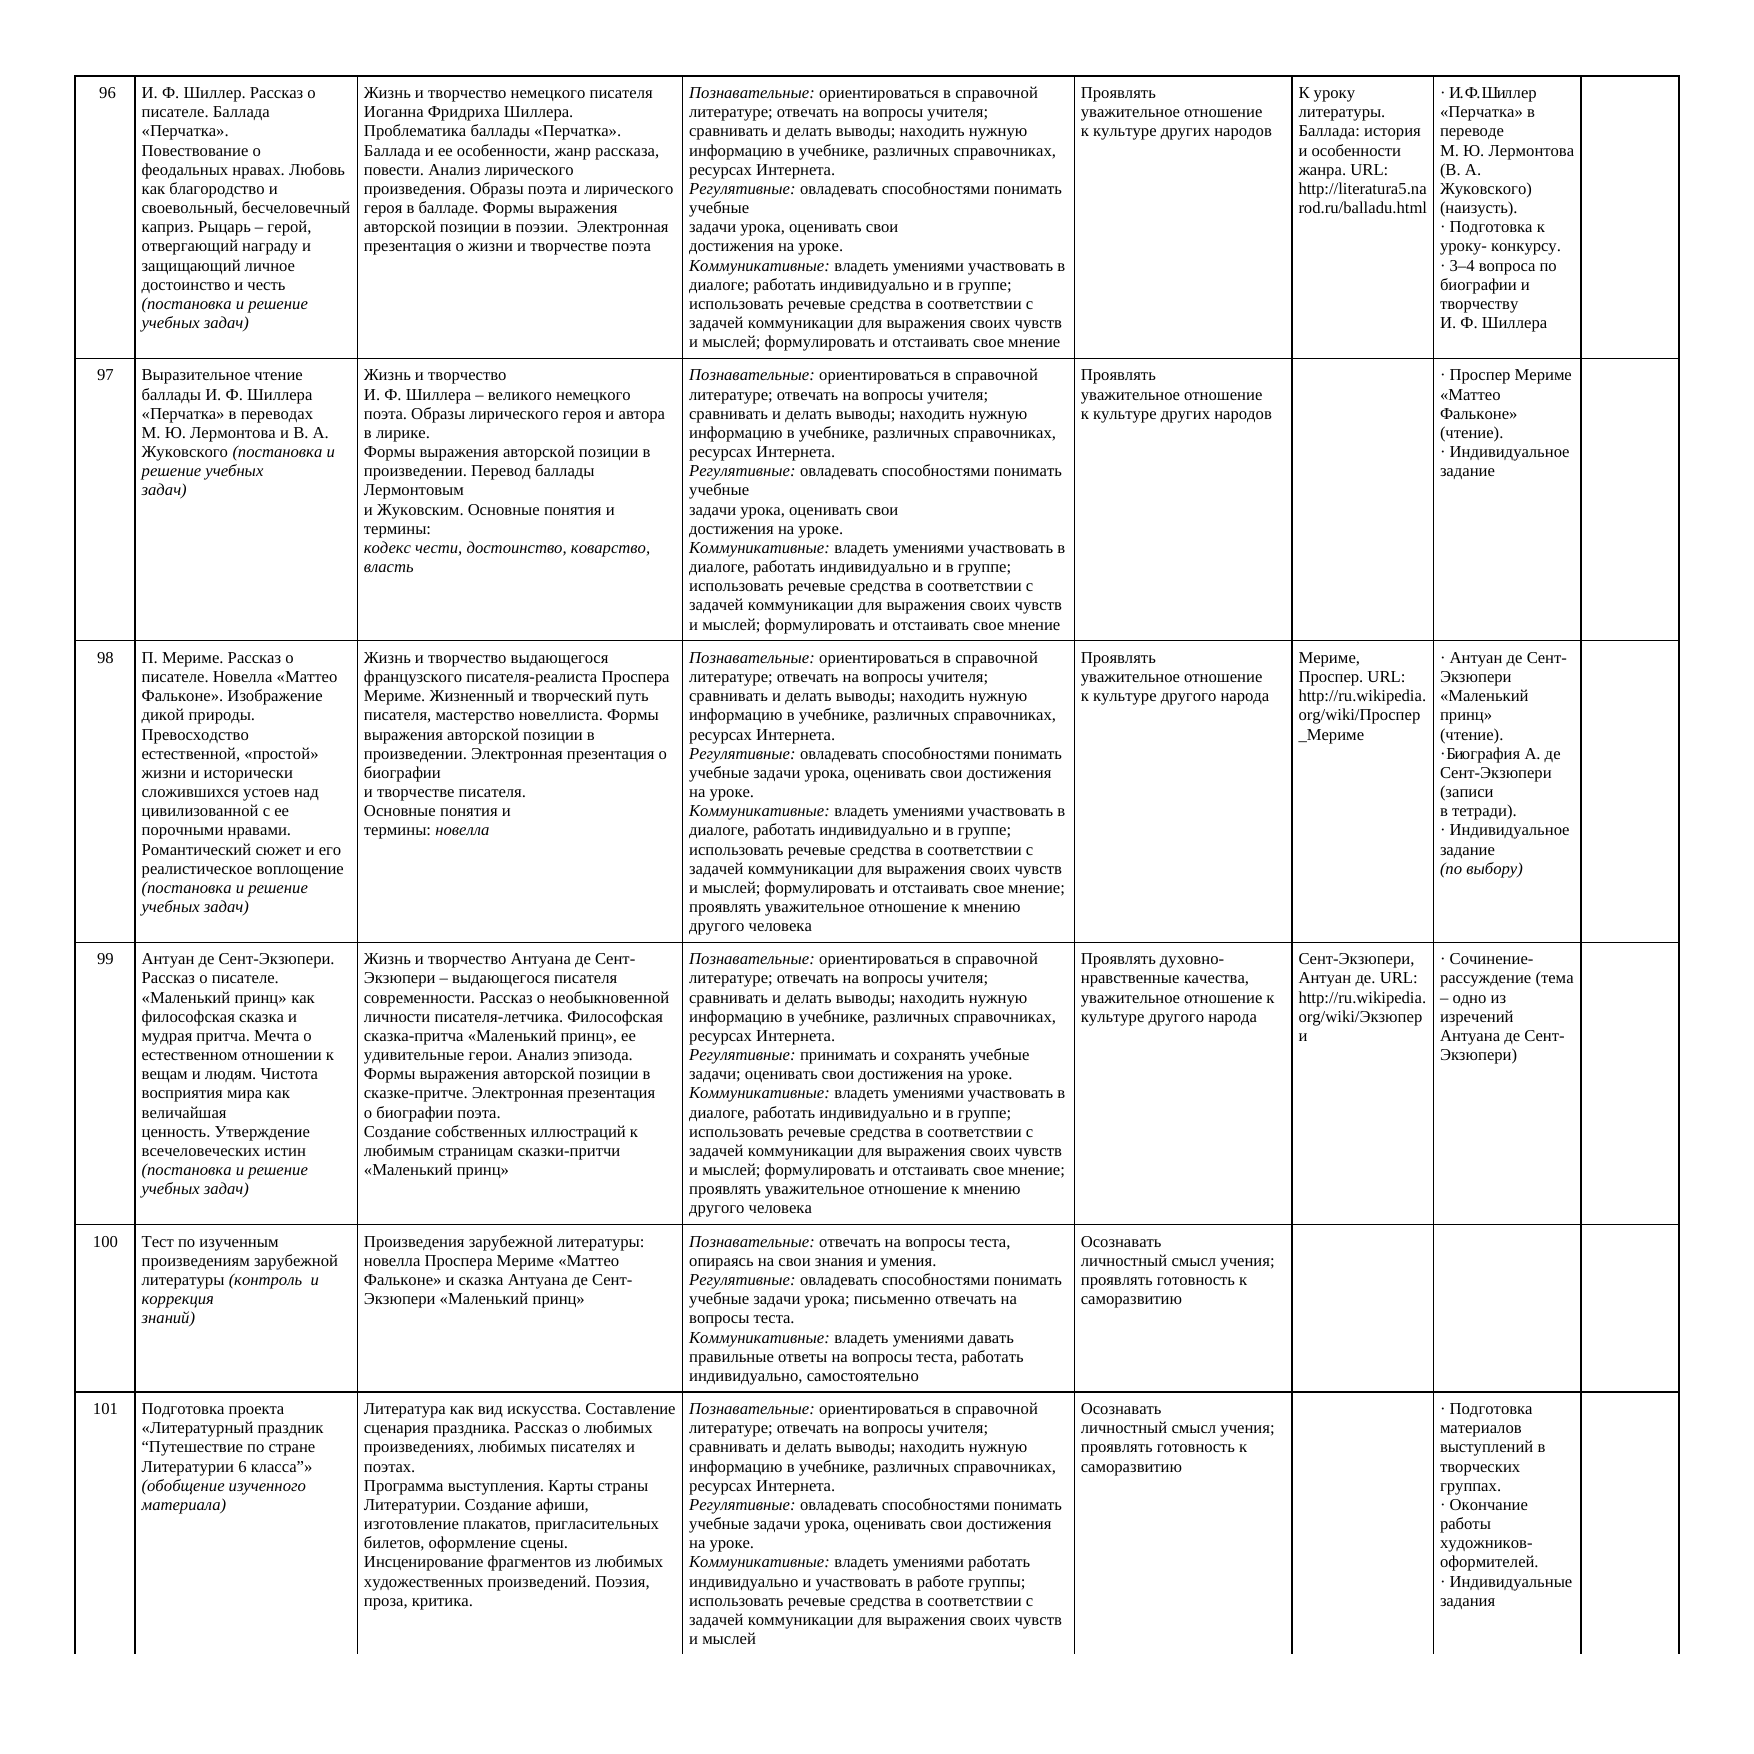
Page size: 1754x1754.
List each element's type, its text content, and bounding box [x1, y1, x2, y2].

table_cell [1075, 77, 1291, 357]
table_cell [1293, 359, 1433, 640]
table_cell Познавательные: ориентироваться в справочной литературе; отвечать на вопросы учителя; сравнивать и делать выводы; находить нужную информацию в учебнике, различных справочниках, ресурсах Интернета. Регулятивные: овладевать способностями понимать учебные задачи урока, оценивать свои достижения на уроке. Коммуникативные: владеть умениями работать индивидуально и участвовать в работе группы; использовать речевые средства в соответствии с задачей коммуникации для выражения своих чувств и мыслей [683, 1393, 1074, 1654]
table_cell Литература как вид искусства. Составление сценария праздника. Рассказ о любимых произведениях, любимых писателях и поэтах. Программа выступления. Карты страны Литературии. Создание афиши, изготовление плакатов, пригласительных билетов, оформление сцены. Инсценирование фрагментов из любимых художественных произведений. Поэзия, проза, критика. [358, 1393, 682, 1654]
table_cell [1582, 1393, 1678, 1654]
table_cell · Подготовка материалов выступлений в творческих группах. · Окончание работы художников-оформителей. · Индивидуальные задания [1434, 1393, 1580, 1654]
table_cell · Проспер Мериме «Маттео Фальконе» (чтение). · Индивидуальное задание [1434, 359, 1580, 640]
table_cell Произведения зарубежной литературы: новелла Проспера Мериме «Маттео Фальконе» и сказка Антуана де Сент-Экзюпери «Маленький принц» [358, 1225, 682, 1391]
table_cell К уроку литературы. Баллада: история и особенности жанра. URL: http://literatura5.narod.ru/balladu.html [1293, 77, 1433, 357]
table_cell · Антуан де Сент-Экзюпери «Маленький принц» (чтение). · Биография А. де Сент-Экзюпери (записи в тетради). · Индивидуальное задание (по выбору) [1434, 641, 1580, 941]
table_cell Антуан де Сент-Экзюпери. Рассказ о писателе. «Маленький принц» как философская сказка и мудрая притча. Мечта о естественном отношении к вещам и людям. Чистота восприятия мира как величайшая ценность. Утверждение всечеловеческих истин (постановка и решение учебных задач) [136, 943, 357, 1224]
table_cell [1582, 943, 1678, 1224]
table_cell Мериме, Проспер. URL: http://ru.wikipedia.org/wiki/Проспер_Мериме [1293, 641, 1433, 941]
table_cell [1293, 1393, 1433, 1654]
table_cell [1582, 641, 1678, 941]
table_cell 99 [76, 943, 134, 1224]
table_cell [1582, 77, 1678, 357]
table_cell [1582, 359, 1678, 640]
table_cell Жизнь и творчество выдающегося французского писателя-реалиста Проспера Мериме. Жизненный и творческий путь писателя, мастерство новеллиста. Формы выражения авторской позиции в произведении. Электронная презентация о биографии и творчестве писателя. Основные понятия и термины: новелла [358, 641, 682, 941]
table_cell 100 [76, 1225, 134, 1391]
table_cell Познавательные: ориентироваться в справочной литературе; отвечать на вопросы учителя; сравнивать и делать выводы; находить нужную информацию в учебнике, различных справочниках, ресурсах Интернета. Регулятивные: принимать и сохранять учебные задачи; оценивать свои достижения на уроке. Коммуникативные: владеть умениями участвовать в диалоге, работать индивидуально и в группе; использовать речевые средства в соответствии с задачей коммуникации для выражения своих чувств и мыслей; формулировать и отстаивать свое мнение; проявлять уважительное отношение к мнению другого человека [683, 943, 1074, 1224]
table_cell Проявлять уважительное отношение к культуре других народов [1075, 359, 1291, 640]
table_cell Проявлять уважительное отношение к культуре другого народа [1075, 641, 1291, 941]
table_cell [1582, 1225, 1678, 1391]
table_cell И. Ф. Шиллер. Рассказ о писателе. Баллада «Перчатка». Повествование о феодальных нравах. Любовь как благородство и своевольный, бесчеловечный каприз. Рыцарь – герой, отвергающий награду и защищающий личное достоинство и честь (постановка и решение учебных задач) [136, 77, 357, 357]
table_cell Жизнь и творчество немецкого писателя Иоганна Фридриха Шиллера. Проблематика баллады «Перчатка». Баллада и ее особенности, жанр рассказа, повести. Анализ лирического произведения. Образы поэта и лирического героя в балладе. Формы выражения авторской позиции в поэзии. Электронная презентация о жизни и творчестве поэта [358, 77, 682, 357]
table_cell Познавательные: ориентироваться в справочной литературе; отвечать на вопросы учителя; сравнивать и делать выводы; находить нужную информацию в учебнике, различных справочниках, ресурсах Интернета. Регулятивные: овладевать способностями понимать учебные задачи урока, оценивать свои достижения на уроке. Коммуникативные: владеть умениями участвовать в диалоге, работать индивидуально и в группе; использовать речевые средства в соответствии с задачей коммуникации для выражения своих чувств и мыслей; формулировать и отстаивать свое мнение [683, 359, 1074, 640]
table_cell · Сочинение-рассуждение (тема – одно из изречений Антуана де Сент-Экзюпери) [1434, 943, 1580, 1224]
table_cell 101 [76, 1393, 134, 1654]
table_cell [1434, 1225, 1580, 1391]
table_cell · И. Ф. Шиллер «Перчатка» в переводе М. Ю. Лермонтова (В. А. Жуковского) (наизусть). · Подготовка к уроку- конкурсу. · 3–4 вопроса по биографии и творчеству И. Ф. Шиллера [1434, 77, 1580, 357]
table_cell Жизнь и творчество И. Ф. Шиллера – великого немецкого поэта. Образы лирического героя и автора в лирике. Формы выражения авторской позиции в произведении. Перевод баллады Лермонтовым и Жуковским. Основные понятия и термины: кодекс чести, достоинство, коварство, власть [358, 359, 682, 640]
table_cell Осознавать личностный смысл учения; проявлять готовность к саморазвитию [1075, 1225, 1291, 1391]
table_cell Выразительное чтение баллады И. Ф. Шиллера «Перчатка» в переводах М. Ю. Лермонтова и В. А. Жуковского (постановка и решение учебных задач) [136, 359, 357, 640]
table_cell Подготовка проекта «Литературный праздник “Путешествие по стране Литературии 6 класса”» (обобщение изученного материала) [136, 1393, 357, 1654]
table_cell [1075, 1393, 1291, 1654]
table_cell [1293, 1225, 1433, 1391]
table_cell 97 [76, 359, 134, 640]
table_cell Проявлять духовно-нравственные качества, уважительное отношение к культуре другого народа [1075, 943, 1291, 1224]
table_cell Познавательные: ориентироваться в справочной литературе; отвечать на вопросы учителя; сравнивать и делать выводы; находить нужную информацию в учебнике, различных справочниках, ресурсах Интернета. Регулятивные: овладевать способностями понимать учебные задачи урока, оценивать свои достижения на уроке. Коммуникативные: владеть умениями участвовать в диалоге, работать индивидуально и в группе; использовать речевые средства в соответствии с задачей коммуникации для выражения своих чувств и мыслей; формулировать и отстаивать свое мнение; проявлять уважительное отношение к мнению другого человека [683, 641, 1074, 941]
table_cell 96 [76, 77, 134, 357]
table_cell Познавательные: отвечать на вопросы теста, опираясь на свои знания и умения. Регулятивные: овладевать способностями понимать учебные задачи урока; письменно отвечать на вопросы теста. Коммуникативные: владеть умениями давать правильные ответы на вопросы теста, работать индивидуально, самостоятельно [683, 1225, 1074, 1391]
table_cell Сент-Экзюпери, Антуан де. URL: http://ru.wikipedia.org/wiki/Экзюпери [1293, 943, 1433, 1224]
table_cell 98 [76, 641, 134, 941]
table_cell Познавательные: ориентироваться в справочной литературе; отвечать на вопросы учителя; сравнивать и делать выводы; находить нужную информацию в учебнике, различных справочниках, ресурсах Интернета. Регулятивные: овладевать способностями понимать учебные задачи урока, оценивать свои достижения на уроке. Коммуникативные: владеть умениями участвовать в диалоге; работать индивидуально и в группе; использовать речевые средства в соответствии с задачей коммуникации для выражения своих чувств и мыслей; формулировать и отстаивать свое мнение [683, 77, 1074, 357]
table_cell Жизнь и творчество Антуана де Сент-Экзюпери – выдающегося писателя современности. Рассказ о необыкновенной личности писателя-летчика. Философская сказка-притча «Маленький принц», ее удивительные герои. Анализ эпизода. Формы выражения авторской позиции в сказке-притче. Электронная презентация о биографии поэта. Создание собственных иллюстраций к любимым страницам сказки-притчи «Маленький принц» [358, 943, 682, 1224]
table_cell Тест по изученным произведениям зарубежной литературы (контроль и коррекция знаний) [136, 1225, 357, 1391]
table_cell П. Мериме. Рассказ о писателе. Новелла «Маттео Фальконе». Изображение дикой природы. Превосходство естественной, «простой» жизни и исторически сложившихся устоев над цивилизованной с ее порочными нравами. Романтический сюжет и его реалистическое воплощение (постановка и решение учебных задач) [136, 641, 357, 941]
